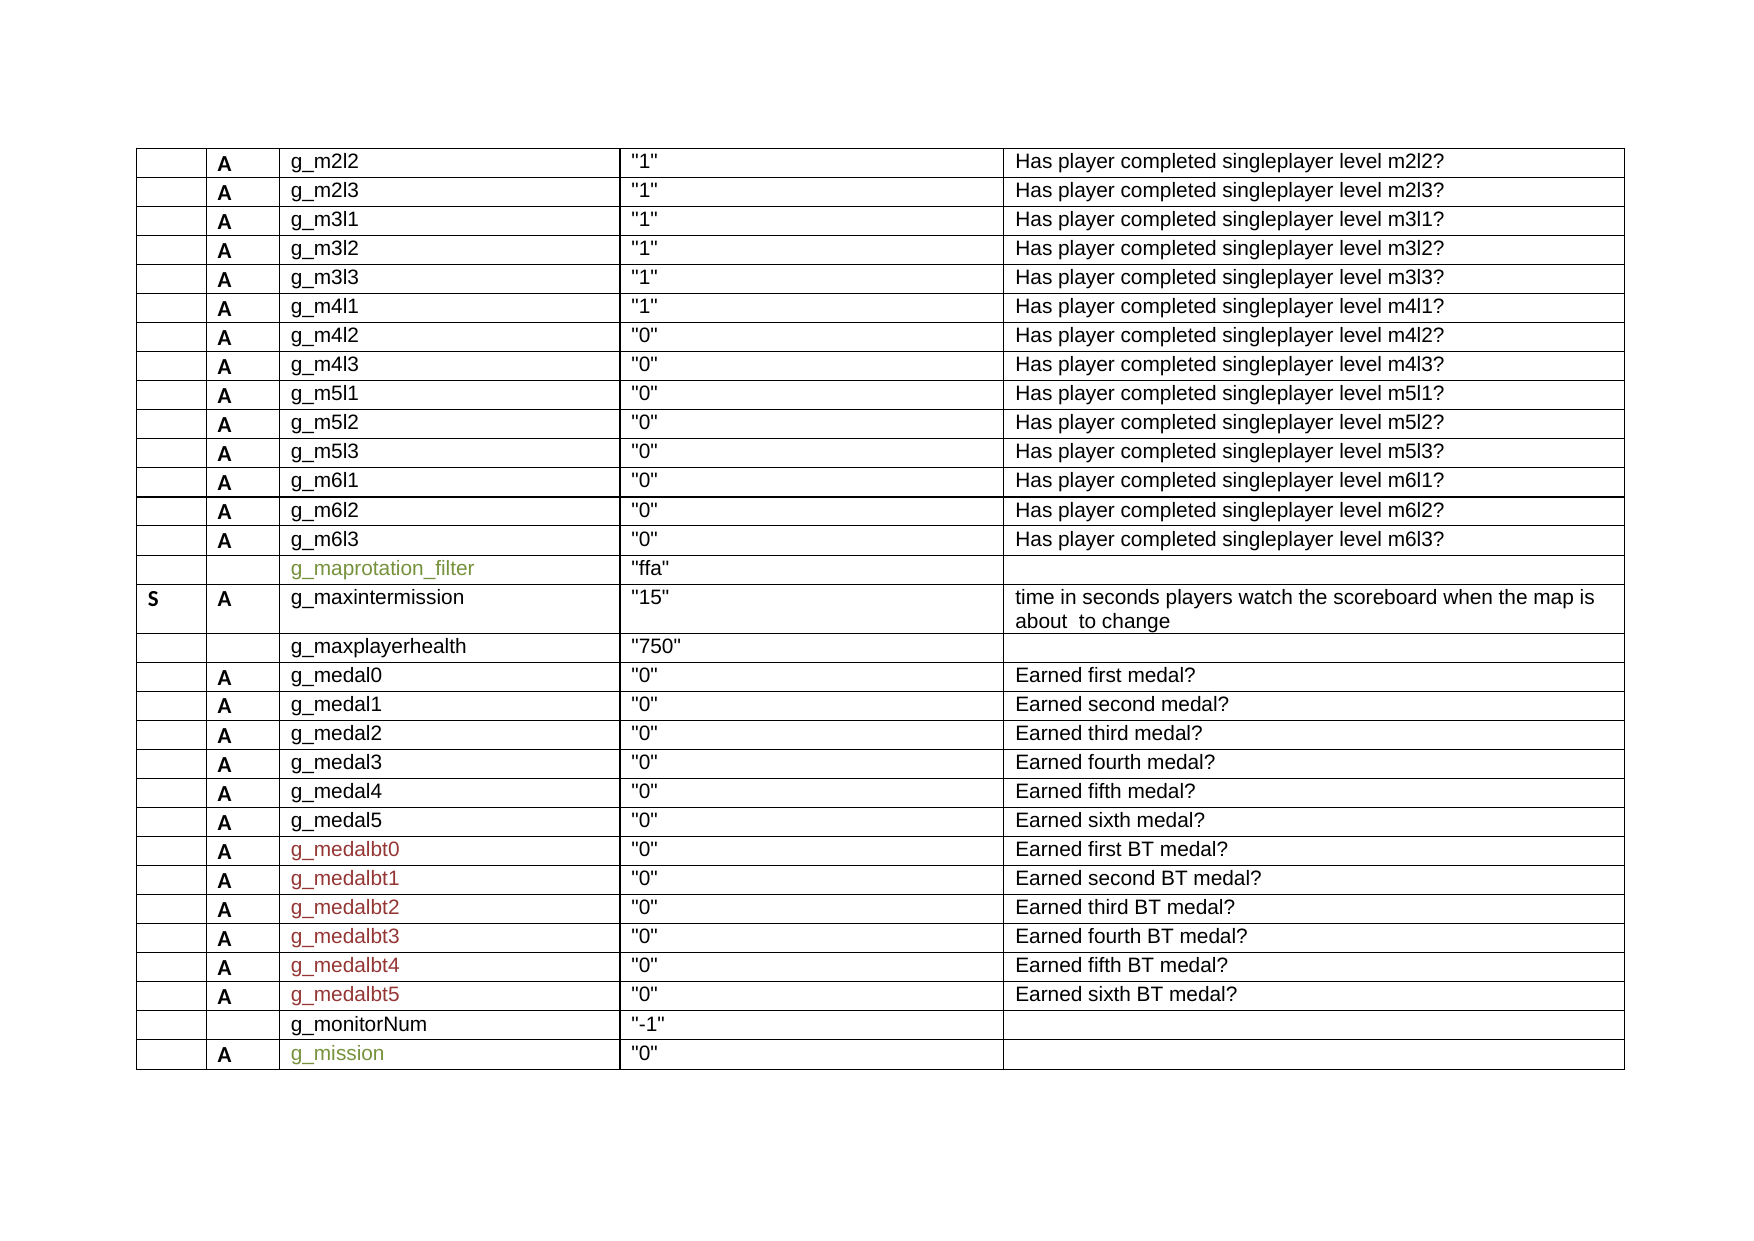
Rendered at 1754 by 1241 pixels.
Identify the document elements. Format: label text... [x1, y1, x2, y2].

table_cell A [207, 663, 279, 691]
table_cell Has player completed singleplayer level m2l3? [1004, 178, 1624, 206]
table_cell g_medalbt0 [280, 837, 619, 865]
table_cell A [207, 526, 279, 554]
table_cell g_monitorNum [280, 1011, 619, 1039]
table_cell "1" [621, 207, 1003, 235]
table_cell [137, 236, 206, 264]
table_cell A [207, 178, 279, 206]
table_cell [137, 924, 206, 952]
table_cell A [207, 953, 279, 981]
table_cell [1004, 1040, 1624, 1068]
table_cell Has player completed singleplayer level m6l3? [1004, 526, 1624, 554]
table_cell "0" [621, 410, 1003, 438]
table_cell "0" [621, 779, 1003, 807]
table_cell [207, 634, 279, 662]
table_cell "0" [621, 663, 1003, 691]
table_cell Earned third BT medal? [1004, 895, 1624, 923]
table_cell [137, 468, 206, 496]
table_cell A [207, 866, 279, 894]
table_cell A [207, 924, 279, 952]
table_cell Earned fifth medal? [1004, 779, 1624, 807]
table_cell g_m3l2 [280, 236, 619, 264]
table_cell [137, 634, 206, 662]
table_cell A [207, 895, 279, 923]
table_cell g_m6l1 [280, 468, 619, 496]
table_cell Earned second medal? [1004, 692, 1624, 720]
table_cell [137, 149, 206, 177]
table_cell "0" [621, 439, 1003, 467]
table_cell Has player completed singleplayer level m3l3? [1004, 265, 1624, 293]
table_cell [137, 294, 206, 322]
table_cell Earned third medal? [1004, 721, 1624, 749]
table_cell "1" [621, 149, 1003, 177]
table_cell [137, 982, 206, 1010]
table_cell [1004, 1011, 1624, 1039]
table_cell Has player completed singleplayer level m3l1? [1004, 207, 1624, 235]
table_cell A [207, 692, 279, 720]
table_cell S [137, 585, 206, 632]
table_cell [137, 721, 206, 749]
table_cell [137, 556, 206, 583]
table_cell g_m3l3 [280, 265, 619, 293]
table_cell Earned fifth BT medal? [1004, 953, 1624, 981]
table_cell [137, 895, 206, 923]
table_cell [137, 663, 206, 691]
table_cell Has player completed singleplayer level m6l1? [1004, 468, 1624, 496]
table_cell Earned fourth medal? [1004, 750, 1624, 778]
table_cell [137, 750, 206, 778]
table_cell time in seconds players watch the scoreboard when the map is about to change [1004, 585, 1624, 632]
table_cell "750" [621, 634, 1003, 662]
table_cell g_m6l3 [280, 526, 619, 554]
table_cell A [207, 323, 279, 351]
table_cell [1004, 634, 1624, 662]
table_cell A [207, 1040, 279, 1068]
table_cell [137, 526, 206, 554]
table_cell A [207, 808, 279, 836]
table_cell g_medal5 [280, 808, 619, 836]
table_cell g_medal1 [280, 692, 619, 720]
table_cell A [207, 352, 279, 380]
table_cell "-1" [621, 1011, 1003, 1039]
table_cell "0" [621, 808, 1003, 836]
table_cell "0" [621, 895, 1003, 923]
table_cell "0" [621, 837, 1003, 865]
table_cell A [207, 149, 279, 177]
table_cell g_medalbt3 [280, 924, 619, 952]
table_cell g_medalbt1 [280, 866, 619, 894]
table_cell A [207, 381, 279, 409]
table_cell g_mission [280, 1040, 619, 1068]
table_cell "0" [621, 526, 1003, 554]
table_cell "0" [621, 982, 1003, 1010]
table_cell g_m6l2 [280, 498, 619, 525]
table_cell Has player completed singleplayer level m6l2? [1004, 498, 1624, 525]
table_cell A [207, 468, 279, 496]
table_cell g_m5l3 [280, 439, 619, 467]
table_cell A [207, 265, 279, 293]
table_cell g_medal3 [280, 750, 619, 778]
table_cell A [207, 721, 279, 749]
table_cell [1004, 556, 1624, 583]
table_cell g_m5l1 [280, 381, 619, 409]
table_cell Has player completed singleplayer level m5l1? [1004, 381, 1624, 409]
table_cell Earned sixth BT medal? [1004, 982, 1624, 1010]
table_cell g_maprotation_filter [280, 556, 619, 583]
table_cell A [207, 410, 279, 438]
table_cell "0" [621, 866, 1003, 894]
table_cell g_m2l2 [280, 149, 619, 177]
table_cell g_medalbt4 [280, 953, 619, 981]
table_cell [137, 439, 206, 467]
table_cell [137, 866, 206, 894]
table_cell [137, 837, 206, 865]
table_cell "1" [621, 265, 1003, 293]
table_cell Has player completed singleplayer level m2l2? [1004, 149, 1624, 177]
table_cell [137, 498, 206, 525]
table_cell [137, 1040, 206, 1068]
table_cell Has player completed singleplayer level m3l2? [1004, 236, 1624, 264]
table_cell [137, 178, 206, 206]
table_cell "0" [621, 381, 1003, 409]
table_cell [137, 381, 206, 409]
table_cell "0" [621, 692, 1003, 720]
table_cell A [207, 750, 279, 778]
table_cell Earned fourth BT medal? [1004, 924, 1624, 952]
table_cell g_medal0 [280, 663, 619, 691]
table_cell Earned first BT medal? [1004, 837, 1624, 865]
table_cell A [207, 439, 279, 467]
table_cell g_maxintermission [280, 585, 619, 632]
table_cell [137, 207, 206, 235]
table_cell [137, 692, 206, 720]
table_cell "0" [621, 352, 1003, 380]
table_cell "0" [621, 468, 1003, 496]
table_cell Has player completed singleplayer level m5l2? [1004, 410, 1624, 438]
table_cell Has player completed singleplayer level m4l3? [1004, 352, 1624, 380]
table_cell Has player completed singleplayer level m4l2? [1004, 323, 1624, 351]
table_cell g_m4l3 [280, 352, 619, 380]
table_cell A [207, 294, 279, 322]
table_cell [137, 953, 206, 981]
table_cell A [207, 207, 279, 235]
table_cell "1" [621, 294, 1003, 322]
table_cell g_m5l2 [280, 410, 619, 438]
table_cell g_m4l2 [280, 323, 619, 351]
table_cell "0" [621, 924, 1003, 952]
table_cell [137, 410, 206, 438]
table_cell "0" [621, 1040, 1003, 1068]
table_cell [137, 779, 206, 807]
table_cell Earned second BT medal? [1004, 866, 1624, 894]
table_cell g_m4l1 [280, 294, 619, 322]
table_cell A [207, 982, 279, 1010]
table_cell g_m3l1 [280, 207, 619, 235]
table_cell A [207, 837, 279, 865]
table_cell [207, 556, 279, 583]
table_cell A [207, 498, 279, 525]
table_cell Has player completed singleplayer level m5l3? [1004, 439, 1624, 467]
table_cell Earned sixth medal? [1004, 808, 1624, 836]
table_cell g_medal4 [280, 779, 619, 807]
table_cell [137, 265, 206, 293]
table_cell [137, 323, 206, 351]
table_cell [137, 352, 206, 380]
table_cell A [207, 236, 279, 264]
table_cell [137, 1011, 206, 1039]
table_cell g_maxplayerhealth [280, 634, 619, 662]
table_cell "0" [621, 953, 1003, 981]
table_cell A [207, 585, 279, 632]
table_cell "1" [621, 178, 1003, 206]
table_cell "0" [621, 323, 1003, 351]
table_cell "0" [621, 721, 1003, 749]
table_cell [207, 1011, 279, 1039]
table_cell Has player completed singleplayer level m4l1? [1004, 294, 1624, 322]
table_cell A [207, 779, 279, 807]
table_cell g_m2l3 [280, 178, 619, 206]
table_cell "1" [621, 236, 1003, 264]
table_cell "0" [621, 498, 1003, 525]
table_cell Earned first medal? [1004, 663, 1624, 691]
table_cell [137, 808, 206, 836]
table_cell "0" [621, 750, 1003, 778]
table_cell "15" [621, 585, 1003, 632]
table_cell g_medal2 [280, 721, 619, 749]
table_cell "ffa" [621, 556, 1003, 583]
table_cell g_medalbt2 [280, 895, 619, 923]
table_cell g_medalbt5 [280, 982, 619, 1010]
